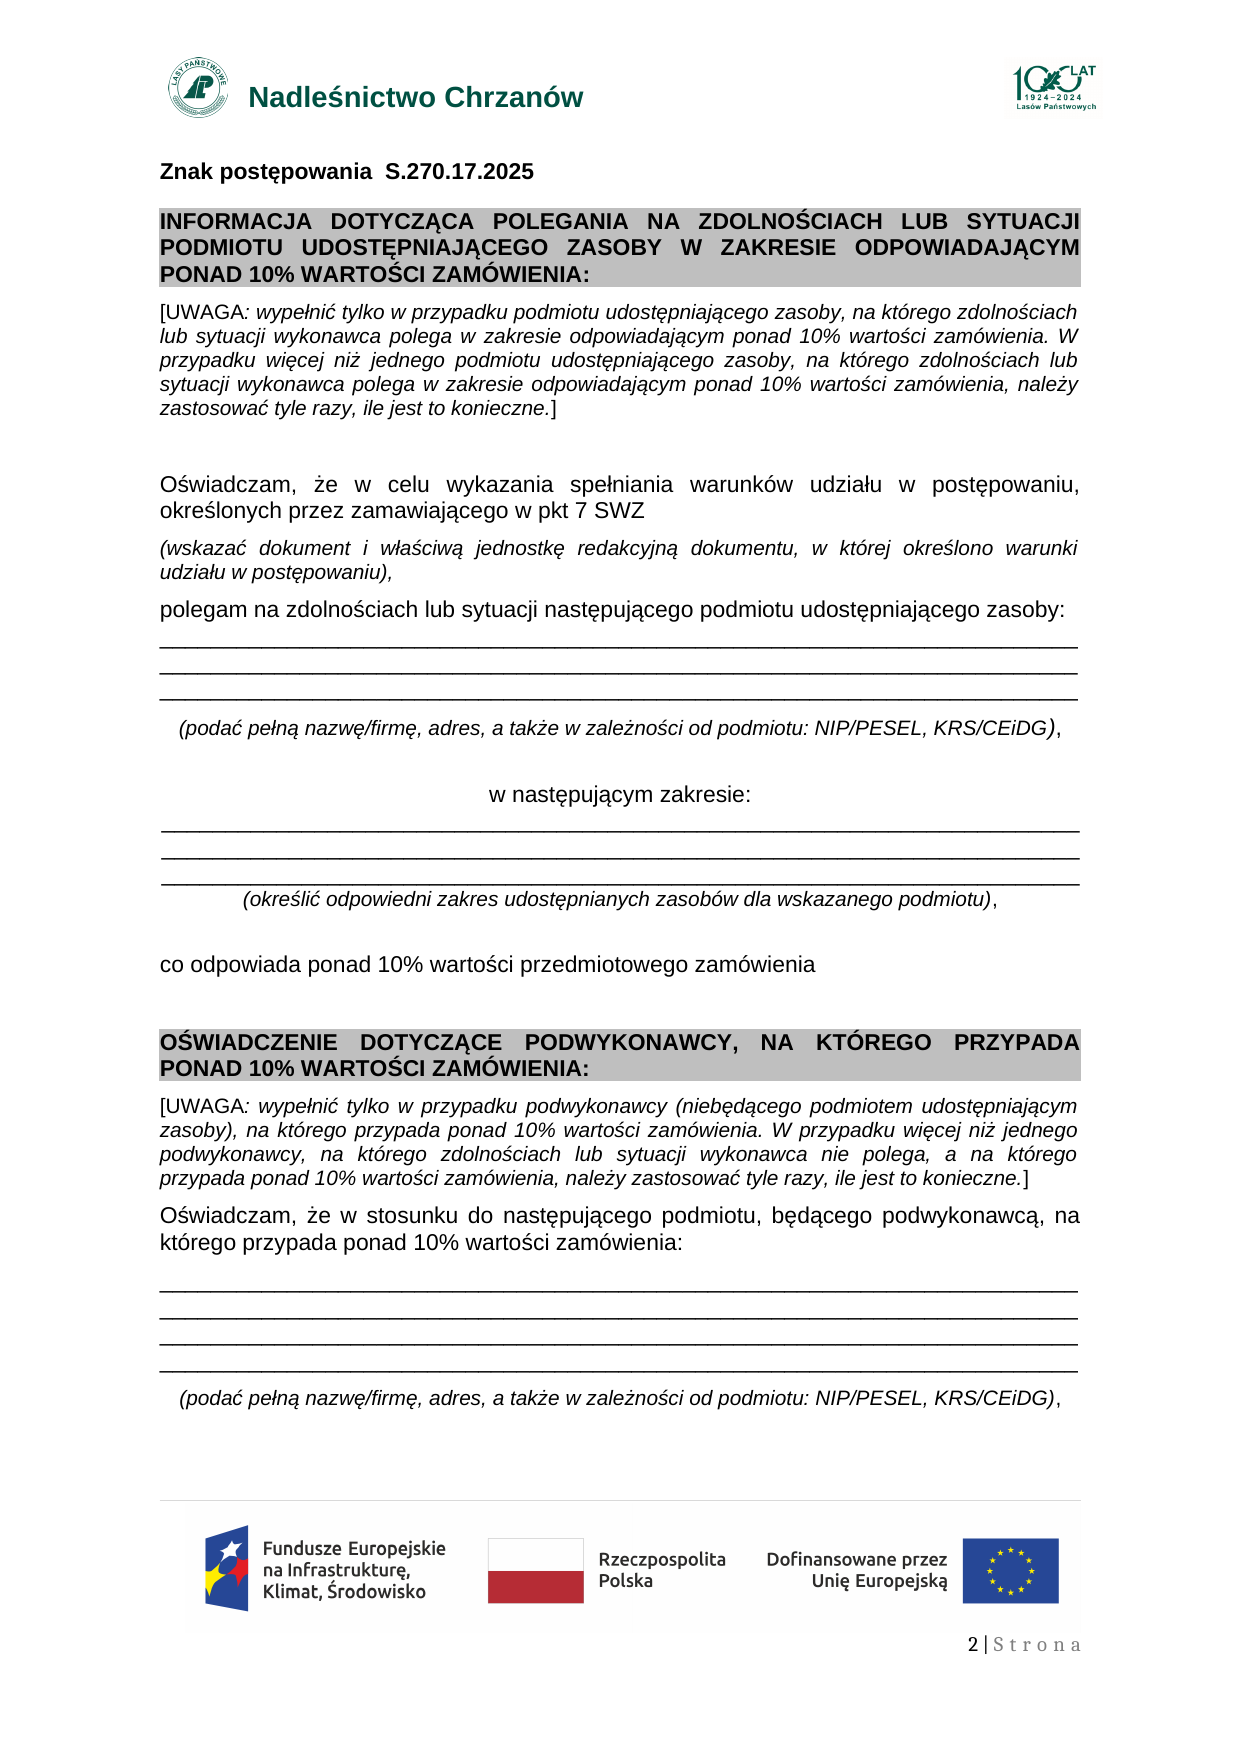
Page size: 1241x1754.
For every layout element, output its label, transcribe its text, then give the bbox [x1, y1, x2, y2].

text (podać pełną nazwę/firmę, adres, a także w zależności od podmiotu: NIP/PESEL, KRS/CEiDG), [159, 1385, 1081, 1409]
text w następującym zakresie: ________________________________________________________________________________________________________________________________________________________________________________________________________________________ (określić odpowiedni zakres udostępnianych zasobów dla wskazanego podmiotu), [159, 781, 1081, 938]
text (wskazać dokument i właściwą jednostkę redakcyjną dokumentu, w której określono warunki udziału w postępowaniu), [159, 536, 1081, 584]
text [UWAGA: wypełnić tylko w przypadku podmiotu udostępniającego zasoby, na którego zdolnościach lub sytuacji wykonawca polega w zakresie odpowiadającym ponad 10% wartości zamówienia. W przypadku więcej niż jednego podmiotu udostępniającego zasoby, na którego zdolnościach lub sytuacji wykonawca polega w zakresie odpowiadającym ponad 10% wartości zamówienia, należy zastosować tyle razy, ile jest to konieczne.] [159, 299, 1081, 419]
text (podać pełną nazwę/firmę, adres, a także w zależności od podmiotu: NIP/PESEL, KRS/CEiDG), [159, 714, 1081, 769]
text Oświadczam, że w stosunku do następującego podmiotu, będącego podwykonawcą, na którego przypada ponad 10% wartości zamówienia: [159, 1202, 1081, 1255]
text co odpowiada ponad 10% wartości przedmiotowego zamówienia [159, 951, 1081, 977]
text OŚWIADCZENIE DOTYCZĄCE PODWYKONAWCY, NA KTÓREGO PRZYPADA PONAD 10% WARTOŚCI ZAMÓWIENIA: [159, 1029, 1081, 1081]
text ________________________________________________________________________________________________________________________________________________________________________________________________________________________________________________________________________________________________ [159, 1267, 1081, 1373]
picture [184, 1503, 1081, 1633]
text polegam na zdolnościach lub sytuacji następującego podmiotu udostępniającego zasoby: ________________________________________________________________________________________________________________________________________________________________________________________________________________________ [159, 596, 1081, 702]
picture [1004, 57, 1104, 119]
text Oświadczam, że w celu wykazania spełniania warunków udziału w postępowaniu, określonych przez zamawiającego w pkt 7 SWZ [159, 471, 1081, 523]
text [UWAGA: wypełnić tylko w przypadku podwykonawcy (niebędącego podmiotem udostępniającym zasoby), na którego przypada ponad 10% wartości zamówienia. W przypadku więcej niż jednego podwykonawcy, na którego zdolnościach lub sytuacji wykonawca nie polega, a na którego przypada ponad 10% wartości zamówienia, należy zastosować tyle razy, ile jest to konieczne.] [159, 1094, 1081, 1190]
text INFORMACJA DOTYCZĄCA POLEGANIA NA ZDOLNOŚCIACH LUB SYTUACJI PODMIOTU UDOSTĘPNIAJĄCEGO ZASOBY W ZAKRESIE ODPOWIADAJĄCYM PONAD 10% WARTOŚCI ZAMÓWIENIA: [159, 208, 1081, 287]
